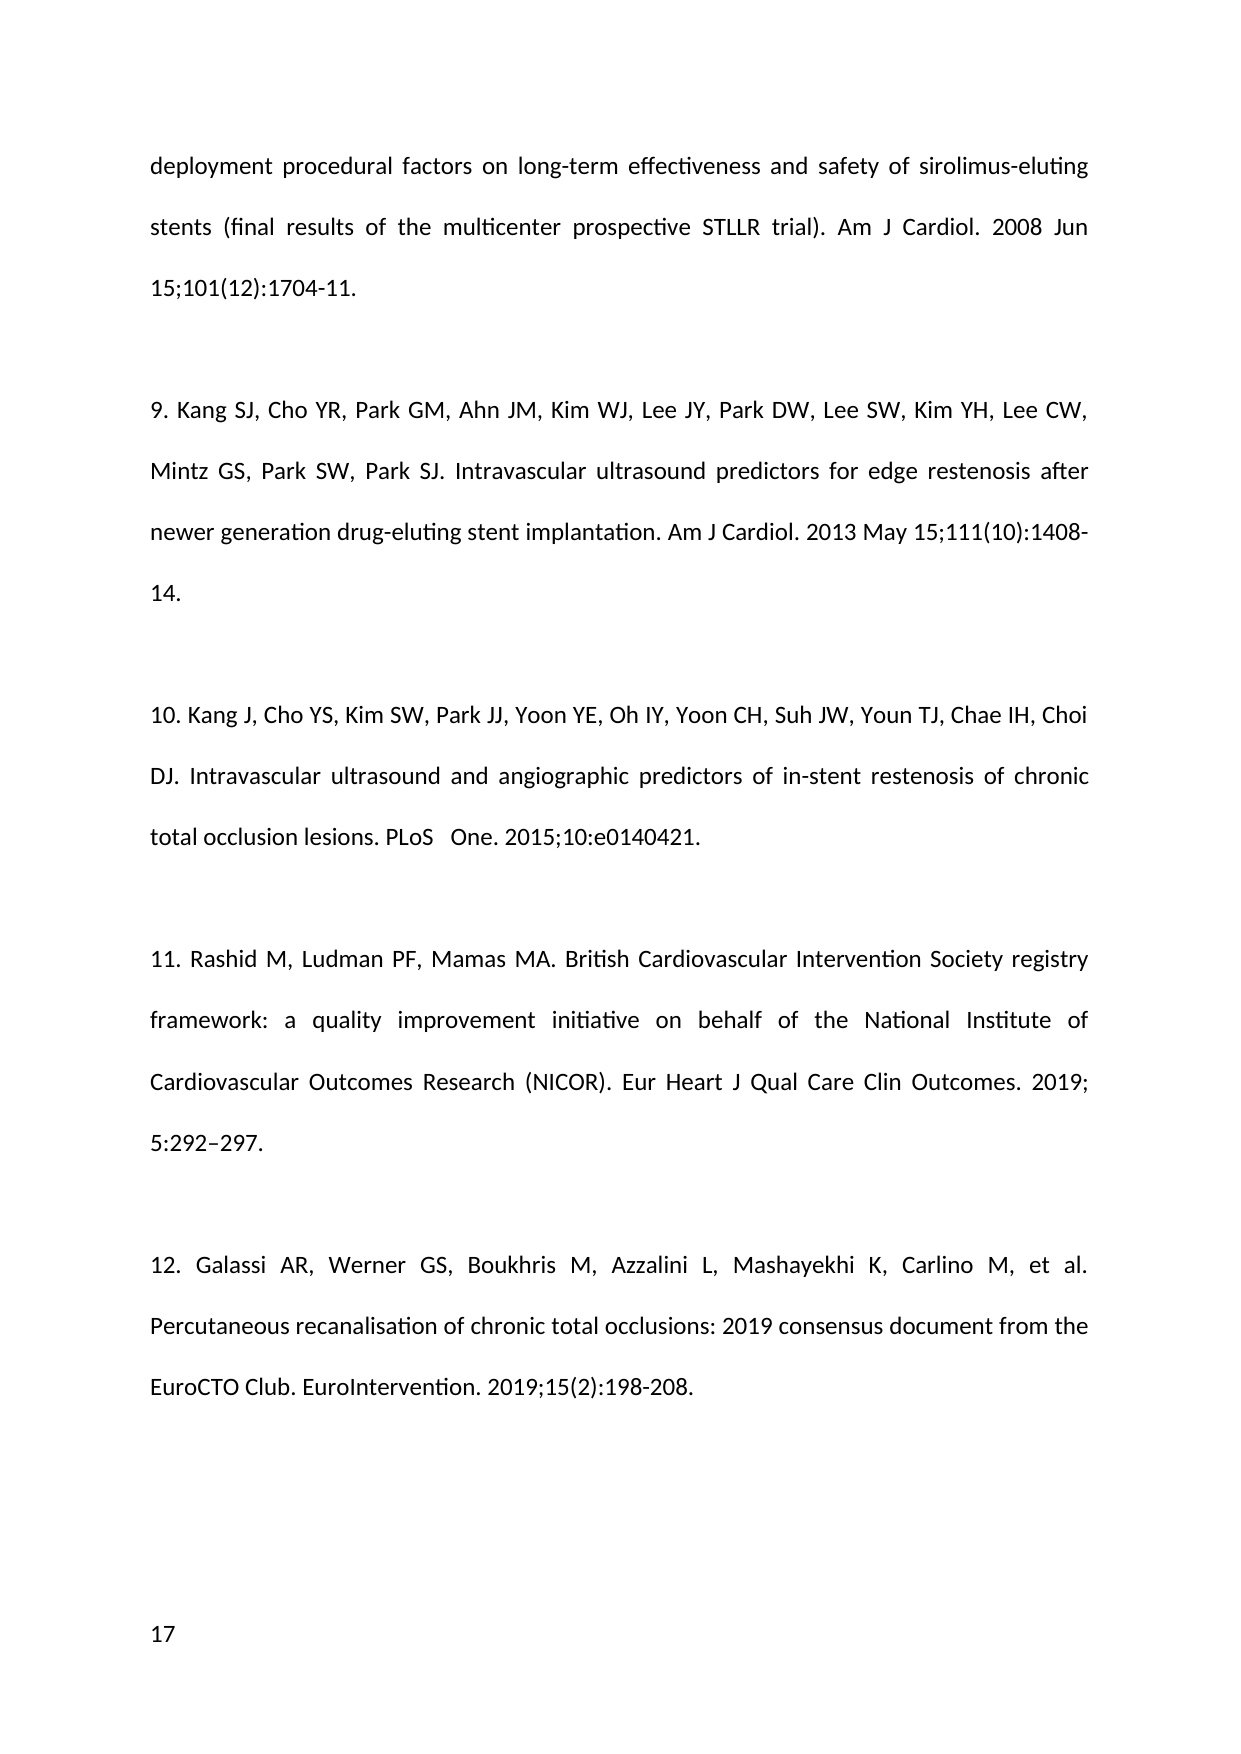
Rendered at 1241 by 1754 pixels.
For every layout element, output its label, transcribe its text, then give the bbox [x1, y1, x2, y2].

text 9. Kang SJ, Cho YR, Park GM, Ahn JM, Kim WJ, Lee JY, Park DW, Lee SW, Kim YH, Lee CW, Mintz GS, Park SW, Park SJ. Intravascular ultrasound predictors for edge restenosis after newer generation drug-eluting stent implantation. Am J Cardiol. 2013 May 15;111(10):1408-14. [150, 394, 1090, 608]
text 12. Galassi AR, Werner GS, Boukhris M, Azzalini L, Mashayekhi K, Carlino M, et al. Percutaneous recanalisation of chronic total occlusions: 2019 consensus document from the EuroCTO Club. EuroIntervention. 2019;15(2):198-208. [150, 1249, 1090, 1401]
text 11. Rashid M, Ludman PF, Mamas MA. British Cardiovascular Intervention Society registry framework: a quality improvement initiative on behalf of the National Institute of Cardiovascular Outcomes Research (NICOR). Eur Heart J Qual Care Clin Outcomes. 2019; 5:292–297. [150, 943, 1090, 1157]
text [150, 150, 1090, 303]
text 10. Kang J, Cho YS, Kim SW, Park JJ, Yoon YE, Oh IY, Yoon CH, Suh JW, Youn TJ, Chae IH, Choi DJ. Intravascular ultrasound and angiographic predictors of in-stent restenosis of chronic total occlusion lesions. PLoS One. 2015;10:e0140421. [150, 699, 1090, 852]
